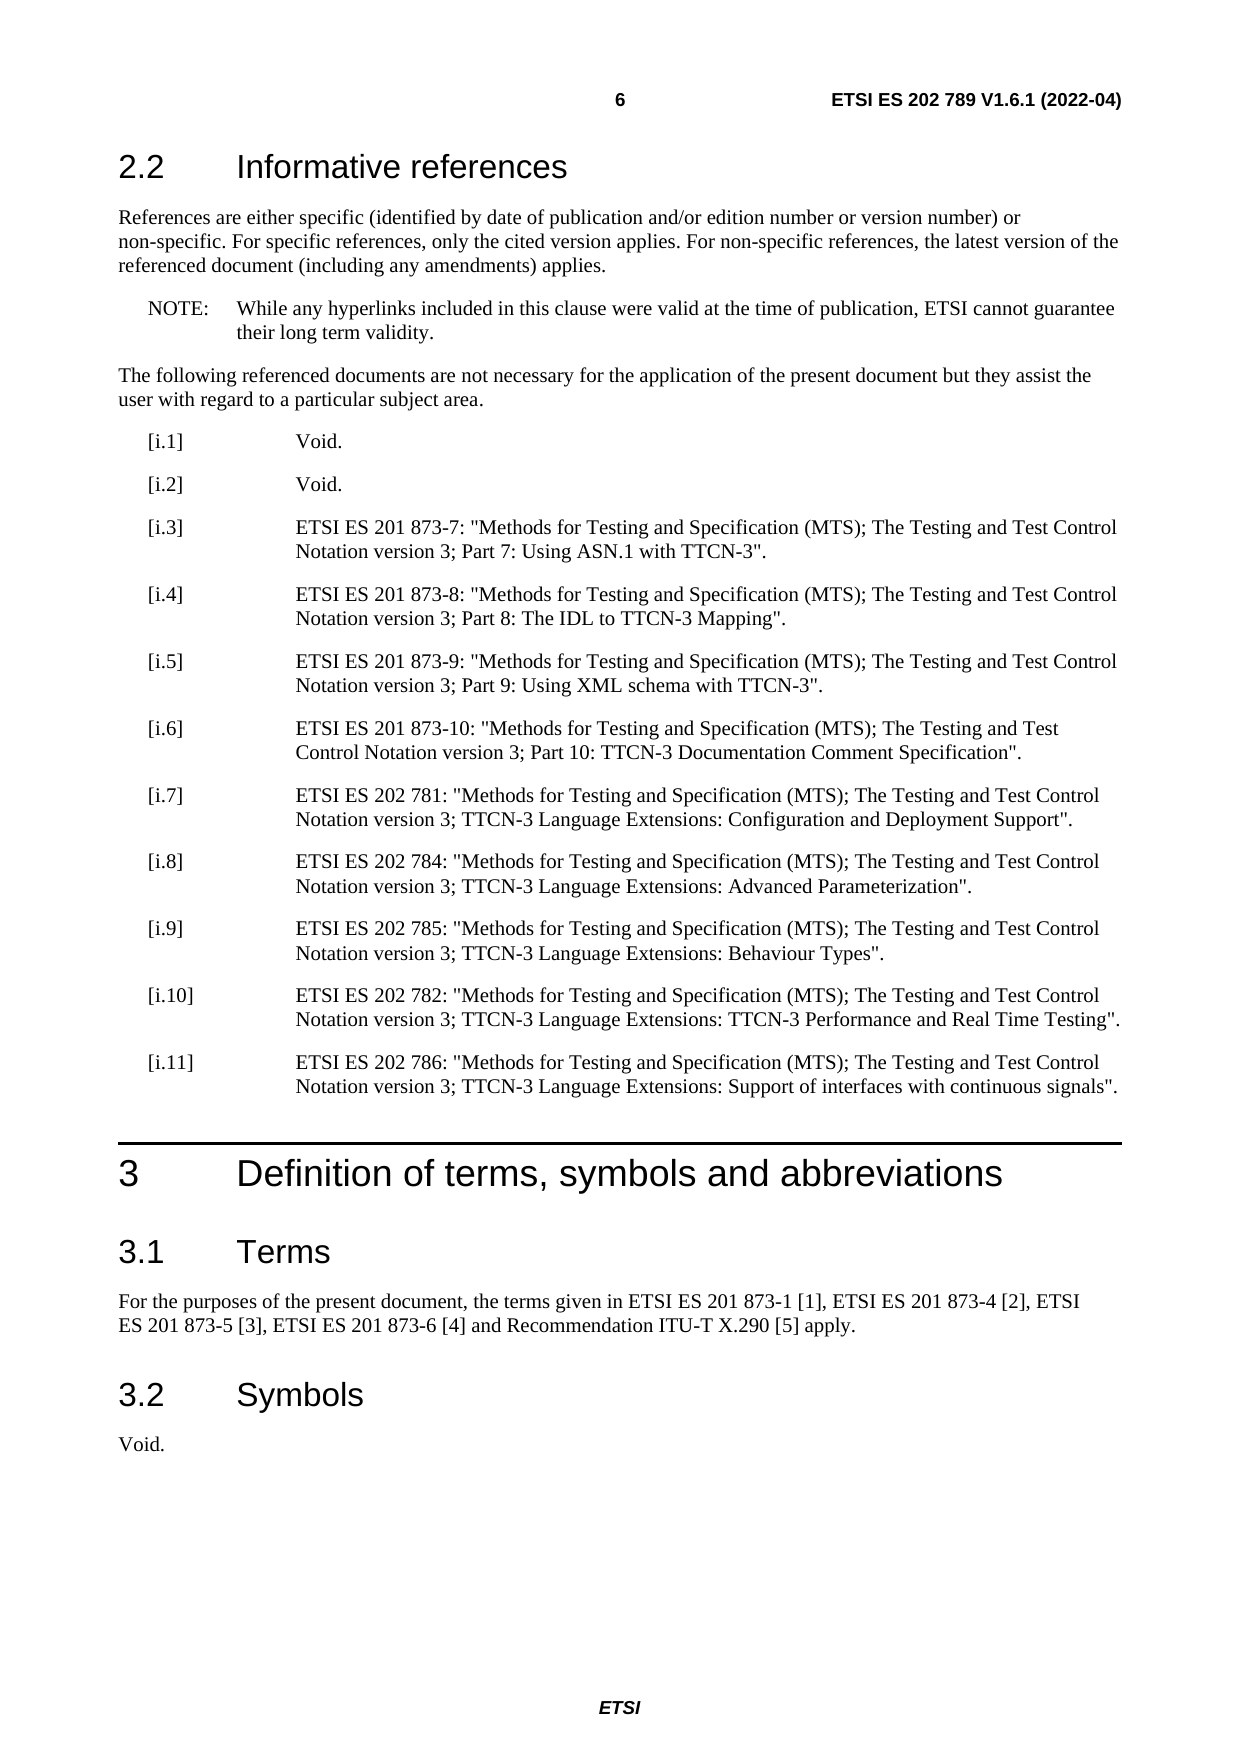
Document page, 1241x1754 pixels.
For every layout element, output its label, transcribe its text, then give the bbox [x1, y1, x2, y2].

text NOTE: While any hyperlinks included in this clause were valid at the time of publication, ETSI cannot guarantee their long term validity. [148, 296, 1122, 344]
text [i.4] ETSI ES 201 873-8: "Methods for Testing and Specification (MTS); The Testing and Test Control Notation version 3; Part 8: The IDL to TTCN-3 Mapping". [148, 582, 1122, 630]
text [i.5] ETSI ES 201 873-9: "Methods for Testing and Specification (MTS); The Testing and Test Control Notation version 3; Part 9: Using XML schema with TTCN-3". [148, 649, 1122, 697]
text [i.6] ETSI ES 201 873-10: "Methods for Testing and Specification (MTS); The Testing and Test Control Notation version 3; Part 10: TTCN-3 Documentation Comment Specification". [148, 716, 1122, 764]
subtitle 3 Definition of terms, symbols and abbreviations [118, 1145, 1122, 1194]
text The following referenced documents are not necessary for the application of the present document but they assist the user with regard to a particular subject area. [118, 363, 1122, 411]
text [i.8] ETSI ES 202 784: "Methods for Testing and Specification (MTS); The Testing and Test Control Notation version 3; TTCN-3 Language Extensions: Advanced Parameterization". [148, 849, 1122, 898]
text For the purposes of the present document, the terms given in ETSI ES 201 873-1 [1], ETSI ES 201 873-4 [2], ETSI ES 201 873-5 [3], ETSI ES 201 873-6 [4] and Recommendation ITU-T X.290 [5] apply. [118, 1289, 1122, 1337]
text Void. [118, 1432, 1122, 1456]
text References are either specific (identified by date of publication and/or edition number or version number) or non-specific. For specific references, only the cited version applies. For non-specific references, the latest version of the referenced document (including any amendments) applies. [118, 205, 1122, 277]
text [i.3] ETSI ES 201 873-7: "Methods for Testing and Specification (MTS); The Testing and Test Control Notation version 3; Part 7: Using ASN.1 with TTCN-3". [148, 515, 1122, 563]
text [i.7] ETSI ES 202 781: "Methods for Testing and Specification (MTS); The Testing and Test Control Notation version 3; TTCN-3 Language Extensions: Configuration and Deployment Support". [148, 783, 1122, 831]
text [i.2] Void. [148, 472, 1122, 496]
text [i.10] ETSI ES 202 782: "Methods for Testing and Specification (MTS); The Testing and Test Control Notation version 3; TTCN-3 Language Extensions: TTCN-3 Performance and Real Time Testing". [148, 983, 1122, 1031]
subtitle 2.2 Informative references [118, 148, 1122, 186]
text [i.11] ETSI ES 202 786: "Methods for Testing and Specification (MTS); The Testing and Test Control Notation version 3; TTCN-3 Language Extensions: Support of interfaces with continuous signals". [148, 1050, 1122, 1098]
subtitle 3.2 Symbols [118, 1375, 1122, 1413]
text [i.1] Void. [148, 429, 1122, 453]
text [i.9] ETSI ES 202 785: "Methods for Testing and Specification (MTS); The Testing and Test Control Notation version 3; TTCN-3 Language Extensions: Behaviour Types". [148, 916, 1122, 964]
subtitle 3.1 Terms [118, 1232, 1122, 1270]
